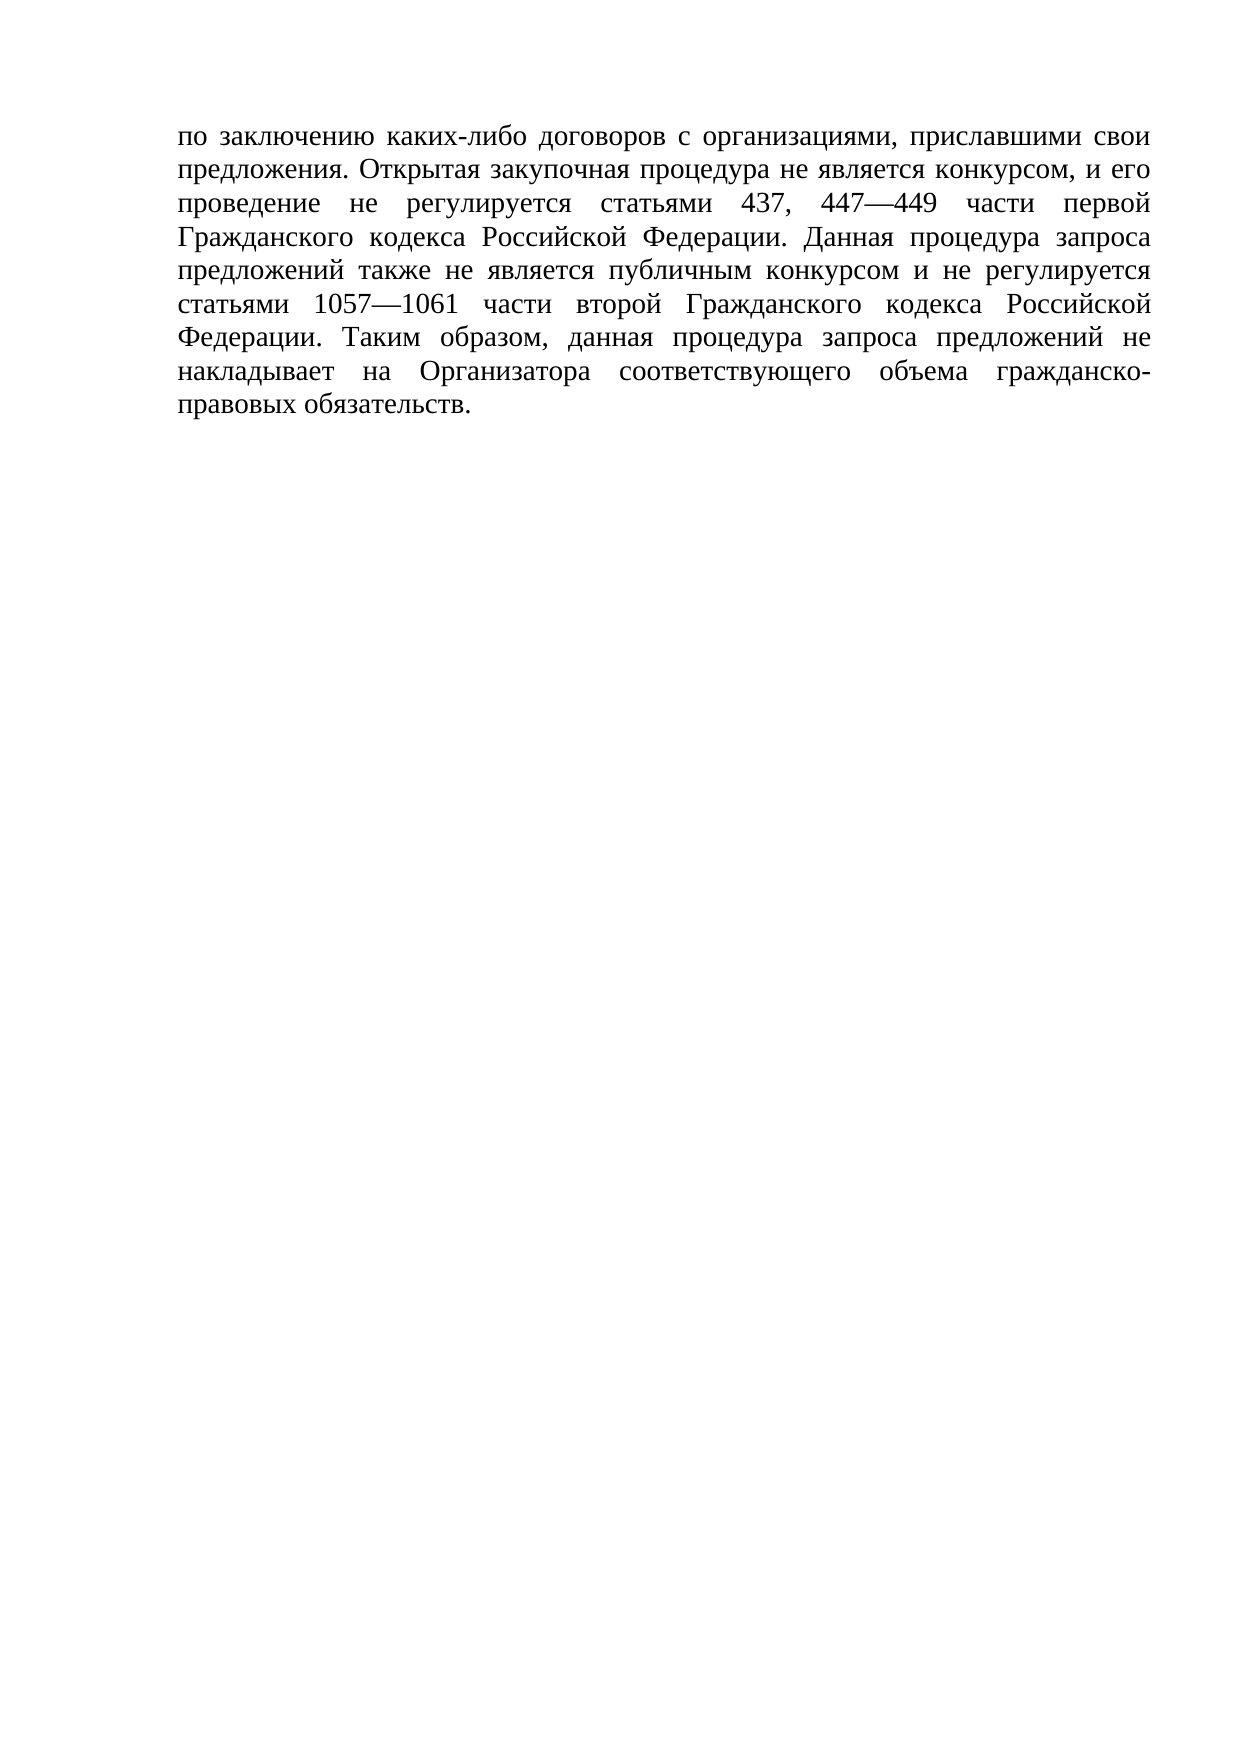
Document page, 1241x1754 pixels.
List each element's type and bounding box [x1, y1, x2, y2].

list [177, 118, 1152, 420]
